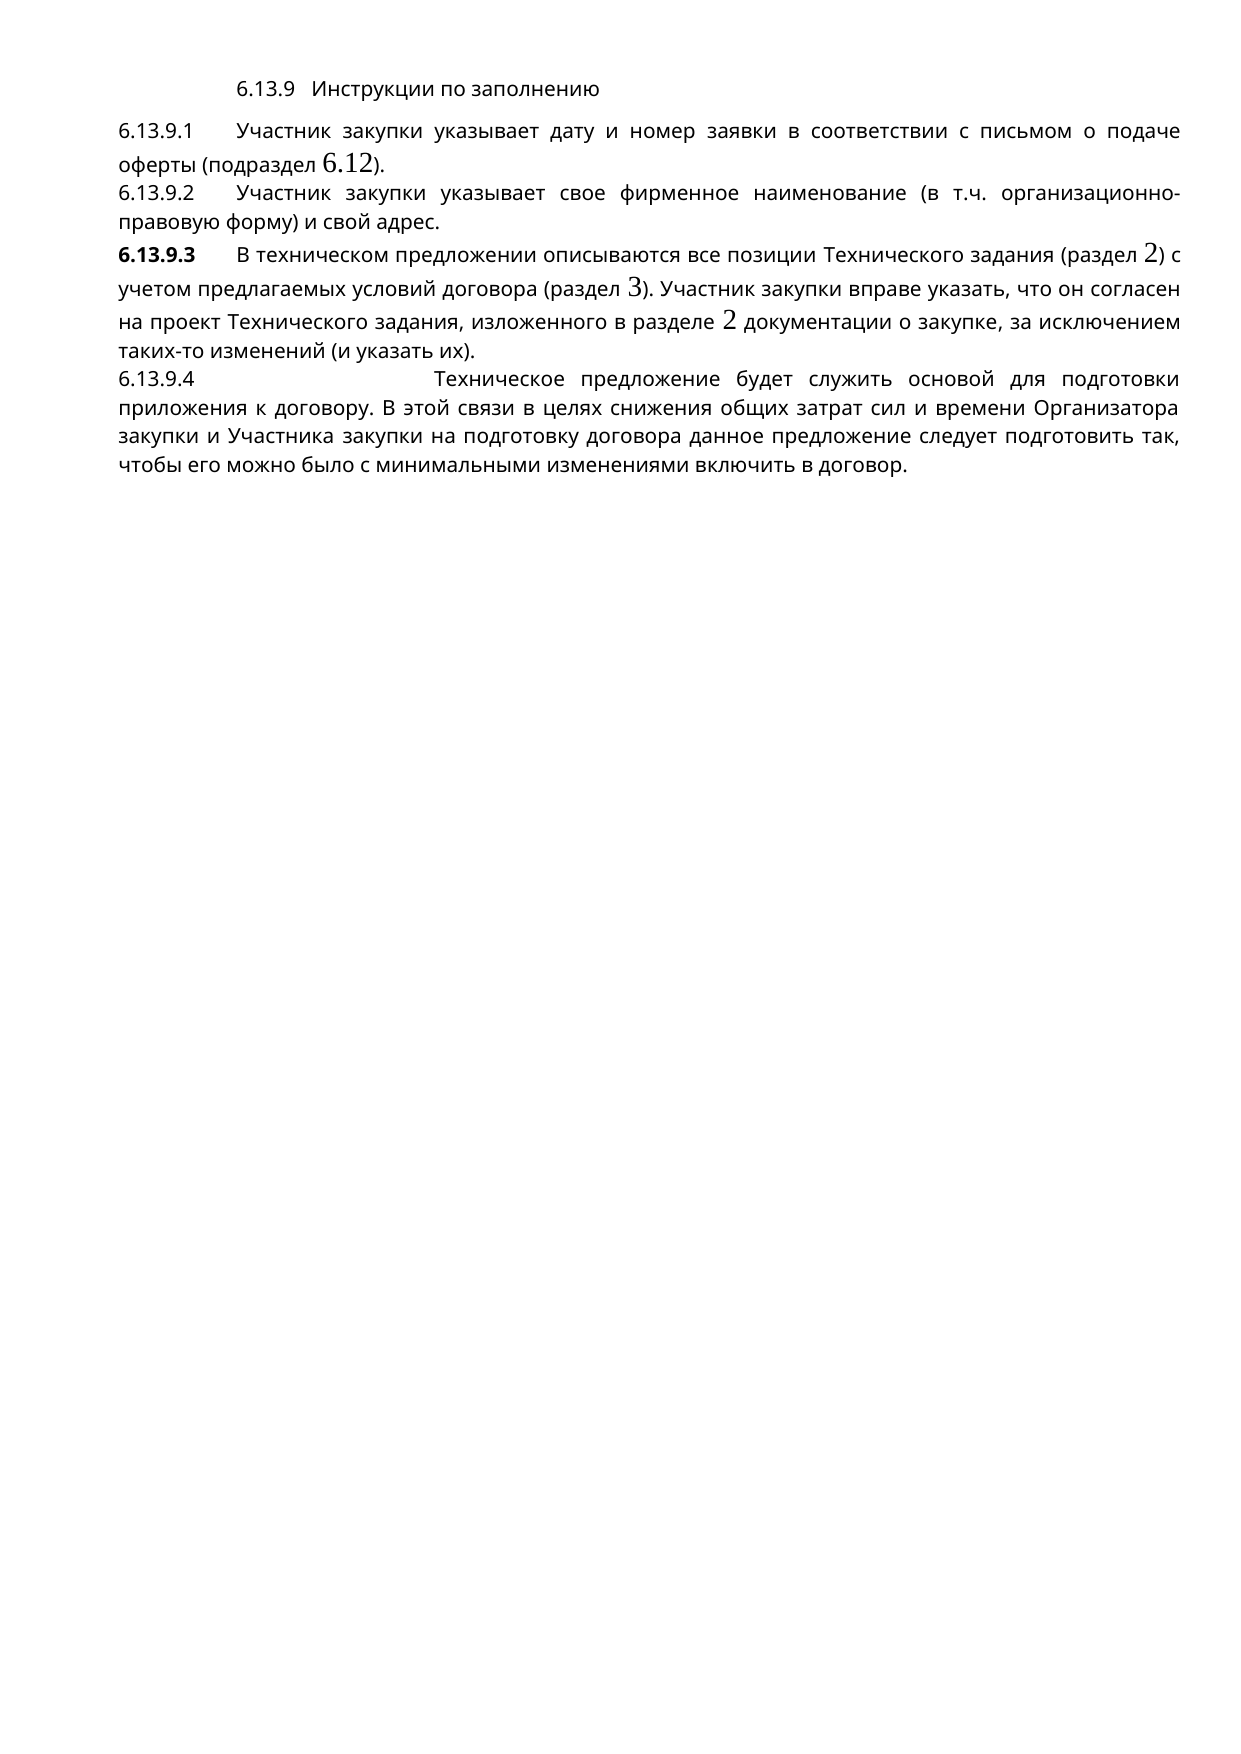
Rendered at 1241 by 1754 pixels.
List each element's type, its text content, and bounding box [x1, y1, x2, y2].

list Инструкции по заполнению [236, 74, 1181, 102]
list Участник закупки указывает свое фирменное наименование (в т.ч. организационно-правовую форму) и свой адрес. [118, 178, 1181, 235]
list Участник закупки указывает дату и номер заявки в соответствии с письмом о подаче оферты (подраздел 6.1). [118, 116, 1181, 178]
list В техническом предложении описываются все позиции Технического задания (раздел 2) с учетом предлагаемых условий договора (раздел 3). Участник закупки вправе указать, что он согласен на проект Технического задания, изложенного в разделе 2 документации о закупке, за исключением таких-то изменений (и указать их). [118, 235, 1181, 364]
list Техническое предложение будет служить основой для подготовки приложения к договору. В этой связи в целях снижения общих затрат сил и времени Организатора закупки и Участника закупки на подготовку договора данное предложение следует подготовить так, чтобы его можно было с минимальными изменениями включить в договор. [118, 364, 1181, 478]
